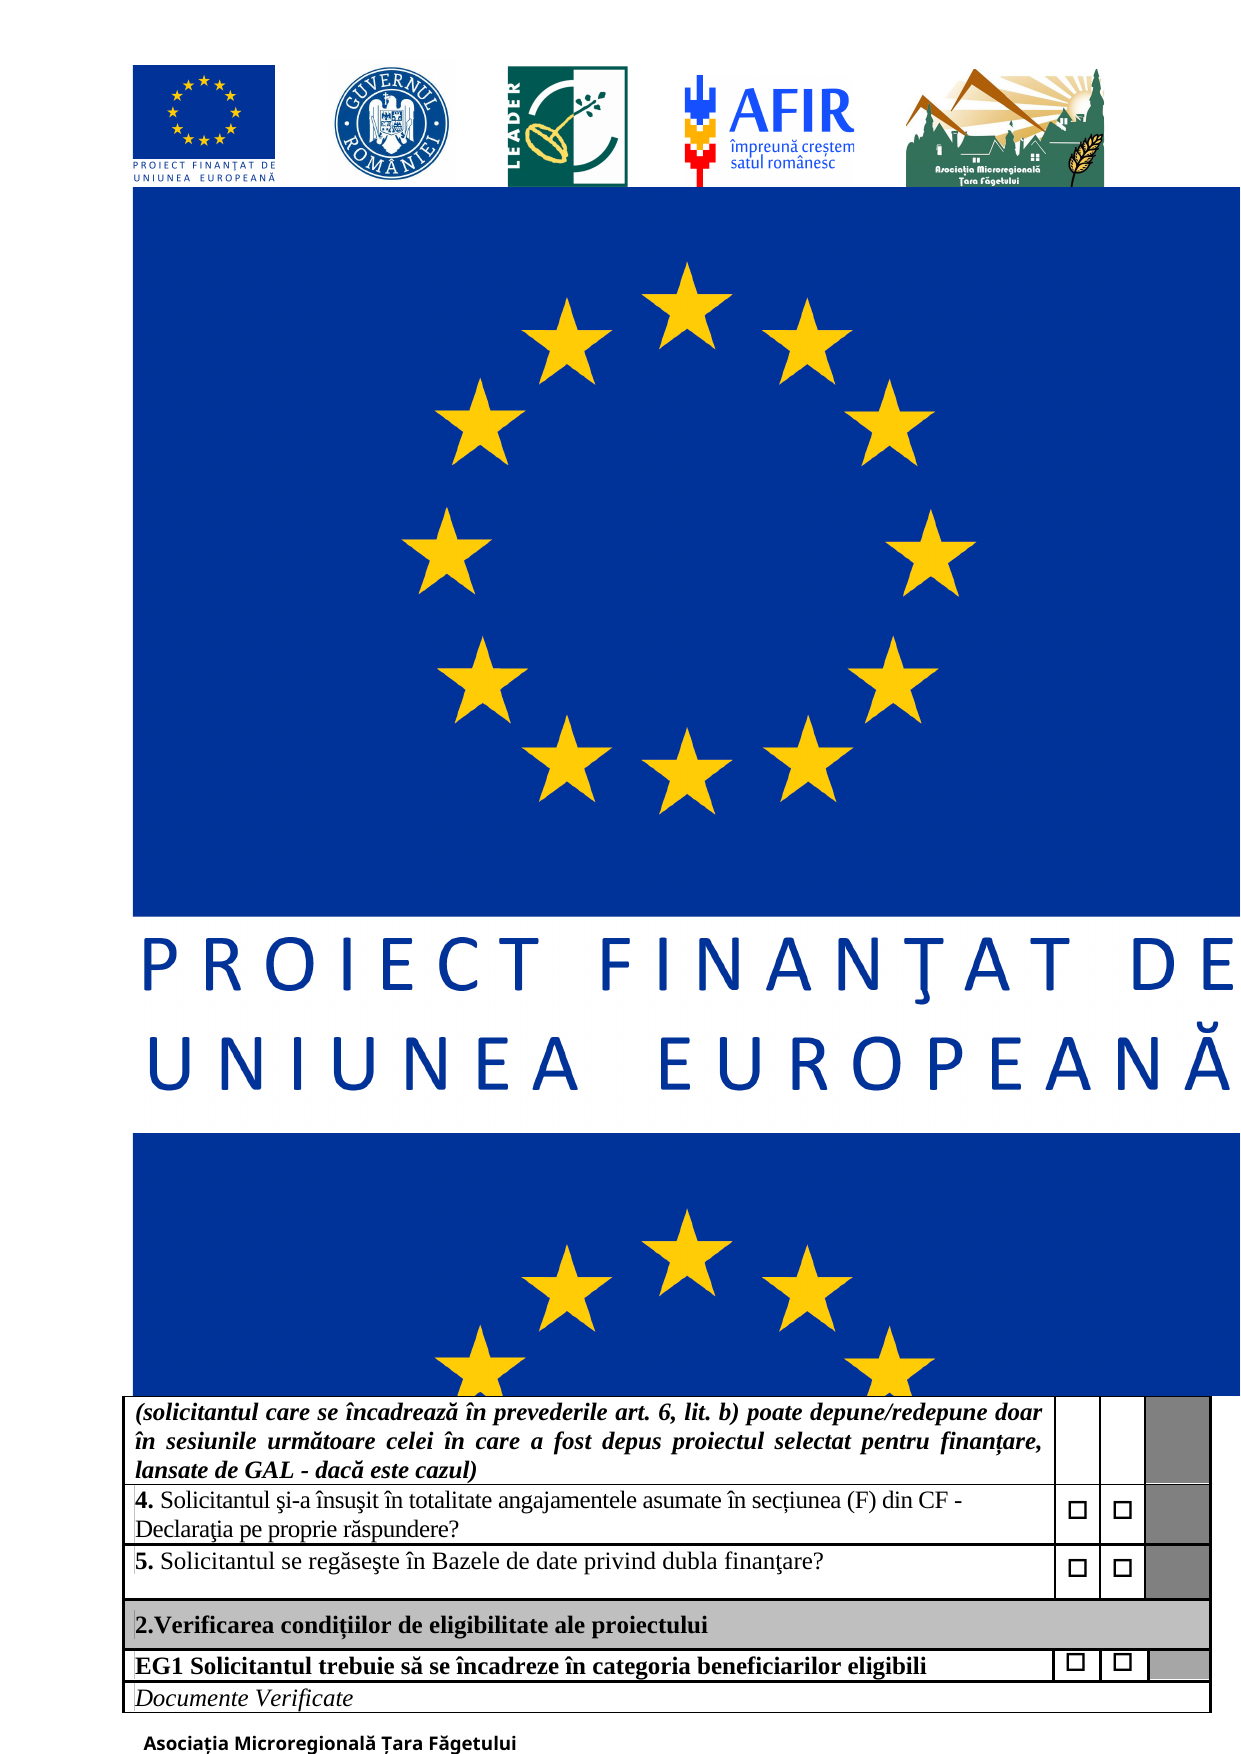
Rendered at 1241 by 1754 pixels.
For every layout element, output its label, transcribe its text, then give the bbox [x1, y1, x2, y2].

table_cell [1146, 1485, 1209, 1543]
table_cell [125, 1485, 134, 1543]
table_cell [1146, 1397, 1209, 1483]
table_cell [1056, 1546, 1099, 1598]
table_cell [1102, 1651, 1147, 1679]
table_cell EG1 Solicitantul trebuie să se încadreze în categoria beneficiarilor eligibili [135, 1651, 1052, 1679]
table_cell 3. Solicitantul s-a angajat să respecte prevederile art. 6 lit. b, din H.G. Nr.226/2015 privind stabilirea cadrului general de implementare a măsurilor programului naţional de dezvoltare rurală cofinanţate din Fondul European Agricol pentru Dezvoltare Rurală şi de la bugetul de stat cu modificarile si completarile ulterioare? (solicitantul care se încadrează în prevederile art. 6, lit. b) poate depune/redepune doar în sesiunile următoare celei în care a fost depus proiectul selectat pentru finanțare, lansate de GAL - dacă este cazul) [125, 1397, 1054, 1483]
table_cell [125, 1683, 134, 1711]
table_cell [1150, 1651, 1209, 1679]
table_cell [1101, 1485, 1144, 1543]
table_cell 4. Solicitantul şi-a însuşit în totalitate angajamentele asumate în secțiunea (F) din CF - Declaraţia pe proprie răspundere? [135, 1485, 1054, 1543]
table_cell [1146, 1546, 1209, 1598]
table_cell [1055, 1651, 1099, 1679]
table_cell [1101, 1397, 1144, 1483]
table_cell 2.Verificarea condițiilor de eligibilitate ale proiectului [125, 1601, 1209, 1648]
picture [132, 59, 1241, 1396]
table_cell [1101, 1546, 1144, 1598]
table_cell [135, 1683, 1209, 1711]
table_cell [1056, 1397, 1099, 1483]
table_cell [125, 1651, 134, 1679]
table_cell 5. Solicitantul se regăseşte în Bazele de date privind dubla finanţare? [125, 1546, 1054, 1598]
table_cell [1056, 1485, 1099, 1543]
